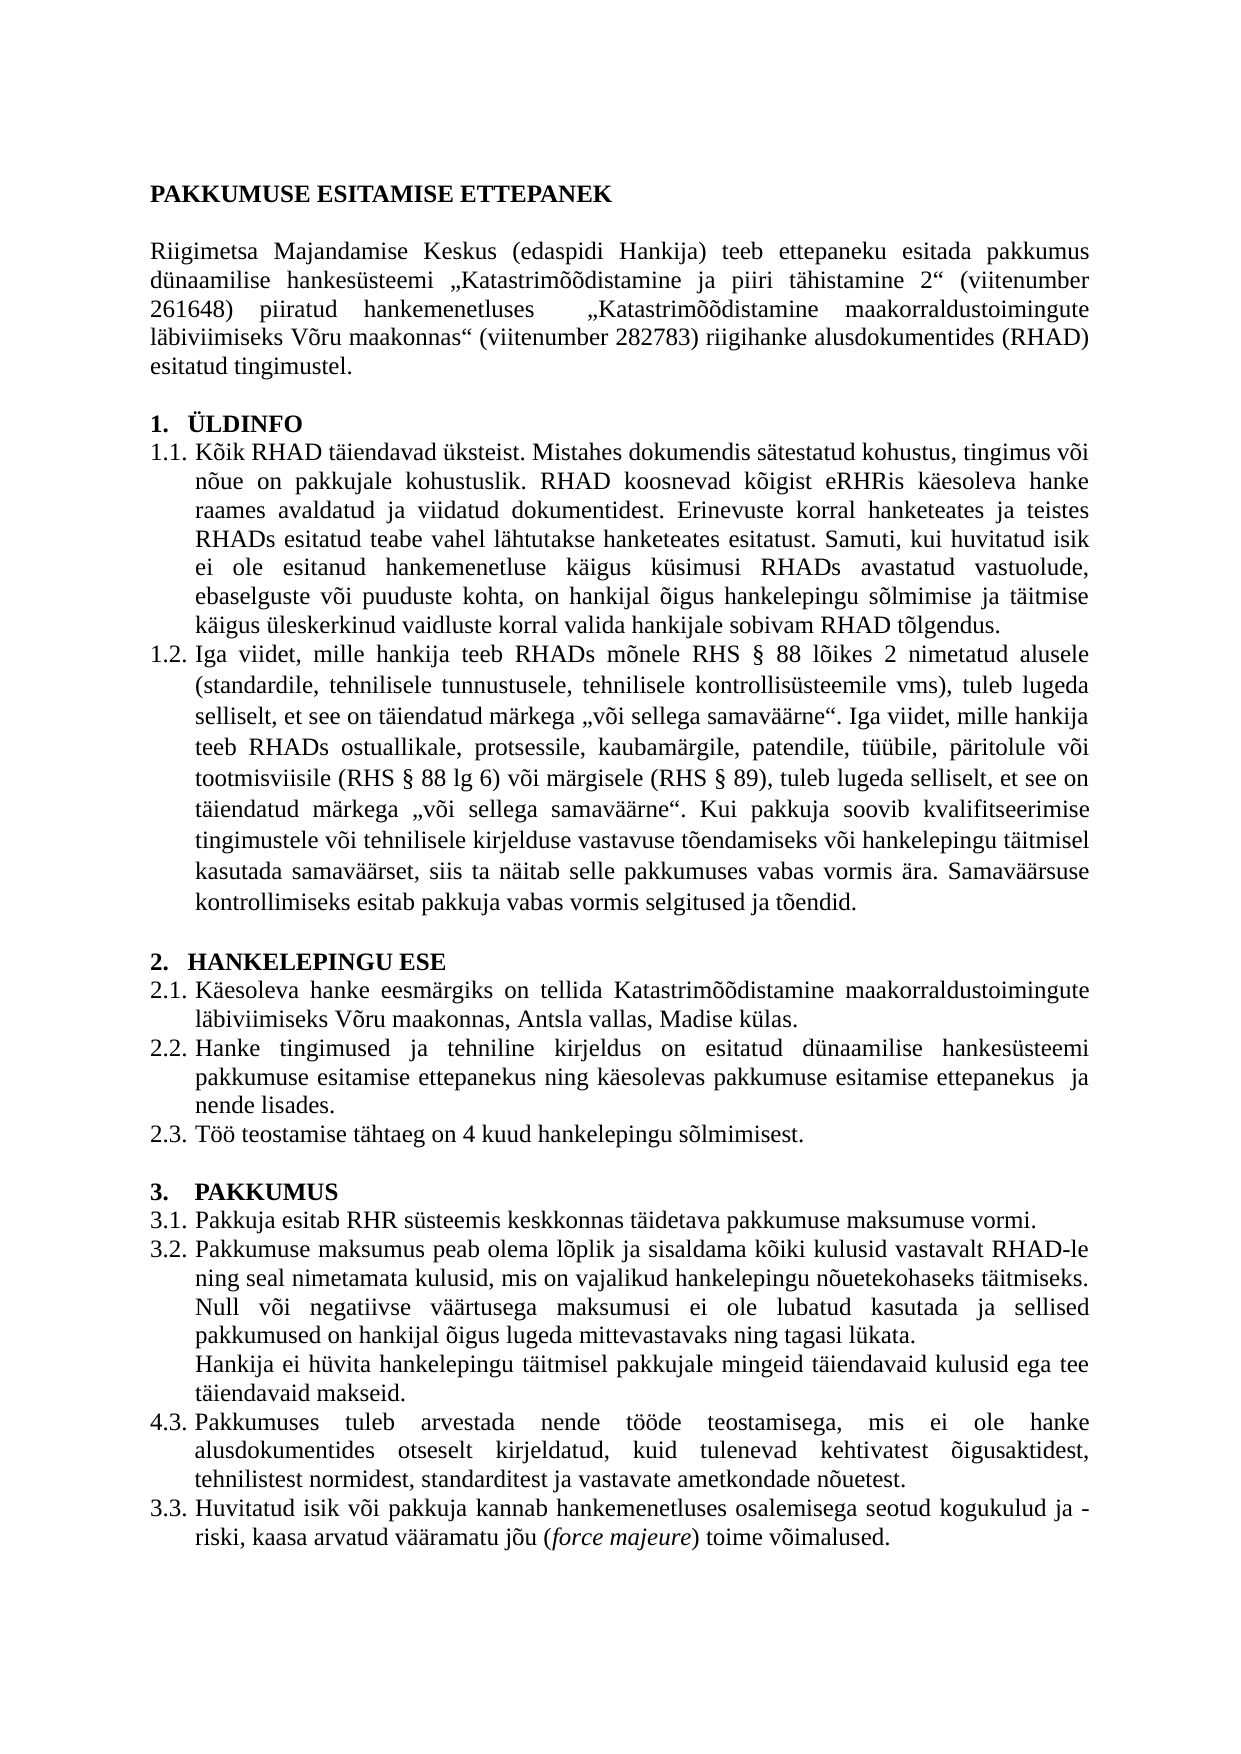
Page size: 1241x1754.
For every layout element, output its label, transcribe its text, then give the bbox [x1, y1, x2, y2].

list PAKKUMUS [150, 1177, 1090, 1206]
text Iga viidet, mille hankija teeb RHADs mõnele RHS § 88 lõikes 2 nimetatud alusele (standardile, tehnilisele tunnustusele, tehnilisele kontrollisüsteemile vms), tuleb lugeda selliselt, et see on täiendatud märkega „või sellega samaväärne“. Iga viidet, mille hankija teeb RHADs ostuallikale, protsessile, kaubamärgile, patendile, tüübile, päritolule või tootmisviisile (RHS § 88 lg 6) või märgisele (RHS § 89), tuleb lugeda selliselt, et see on täiendatud märkega „või sellega samaväärne“. Kui pakkuja soovib kvalifitseerimise tingimustele või tehnilisele kirjelduse vastavuse tõendamiseks või hankelepingu täitmisel kasutada samaväärset, siis ta näitab selle pakkumuses vabas vormis ära. Samaväärsuse kontrollimiseks esitab pakkuja vabas vormis selgitused ja tõendid. [150, 639, 1090, 916]
text Pakkuja esitab RHR süsteemis keskkonnas täidetava pakkumuse maksumuse vormi. [150, 1206, 1090, 1234]
text Pakkumuse maksumus peab olema lõplik ja sisaldama kõiki kulusid vastavalt RHAD-le ning seal nimetamata kulusid, mis on vajalikud hankelepingu nõuetekohaseks täitmiseks. Null või negatiivse väärtusega maksumusi ei ole lubatud kasutada ja sellised pakkumused on hankijal õigus lugeda mittevastavaks ning tagasi lükata. [150, 1234, 1090, 1349]
list Pakkumuses tuleb arvestada nende tööde teostamisega, mis ei ole hanke alusdokumentides otseselt kirjeldatud, kuid tulenevad kehtivatest õigusaktidest, tehnilistest normidest, standarditest ja vastavate ametkondade nõuetest. [150, 1407, 1090, 1493]
list Hankija ei hüvita hankelepingu täitmisel pakkujale mingeid täiendavaid kulusid ega tee täiendavaid makseid. [195, 1349, 1090, 1407]
text Huvitatud isik või pakkuja kannab hankemenetluses osalemisega seotud kogukulud ja -riski, kaasa arvatud vääramatu jõu (force majeure) toime võimalused. [150, 1493, 1090, 1551]
text Käesoleva hanke eesmärgiks on tellida Katastrimõõdistamine maakorraldustoimingute läbiviimiseks Võru maakonnas, Antsla vallas, Madise külas. [150, 976, 1090, 1033]
text Töö teostamise tähtaeg on 4 kuud hankelepingu sõlmimisest. [150, 1119, 1090, 1148]
text Kõik RHAD täiendavad üksteist. Mistahes dokumendis sätestatud kohustus, tingimus või nõue on pakkujale kohustuslik. RHAD koosnevad kõigist eRHRis käesoleva hanke raames avaldatud ja viidatud dokumentidest. Erinevuste korral hanketeates ja teistes RHADs esitatud teabe vahel lähtutakse hanketeates esitatust. Samuti, kui huvitatud isik ei ole esitanud hankemenetluse käigus küsimusi RHADs avastatud vastuolude, ebaselguste või puuduste kohta, on hankijal õigus hankelepingu sõlmimise ja täitmise käigus üleskerkinud vaidluste korral valida hankijale sobivam RHAD tõlgendus. [150, 437, 1090, 639]
list Riigimetsa Majandamise Keskus (edaspidi Hankija) teeb ettepaneku esitada pakkumus dünaamilise hankesüsteemi „Katastrimõõdistamine ja piiri tähistamine 2“ (viitenumber 261648) piiratud hankemenetluses „Katastrimõõdistamine maakorraldustoimingute läbiviimiseks Võru maakonnas“ (viitenumber 282783) riigihanke alusdokumentides (RHAD) esitatud tingimustel. [150, 236, 1090, 380]
text Hanke tingimused ja tehniline kirjeldus on esitatud dünaamilise hankesüsteemi pakkumuse esitamise ettepanekus ning käesolevas pakkumuse esitamise ettepanekus ja nende lisades. [150, 1033, 1090, 1119]
list HANKELEPINGU ESE [150, 947, 1090, 976]
list ÜLDINFO [150, 409, 1090, 437]
text PAKKUMUSE ESITAMISE ETTEPANEK [150, 179, 1090, 207]
